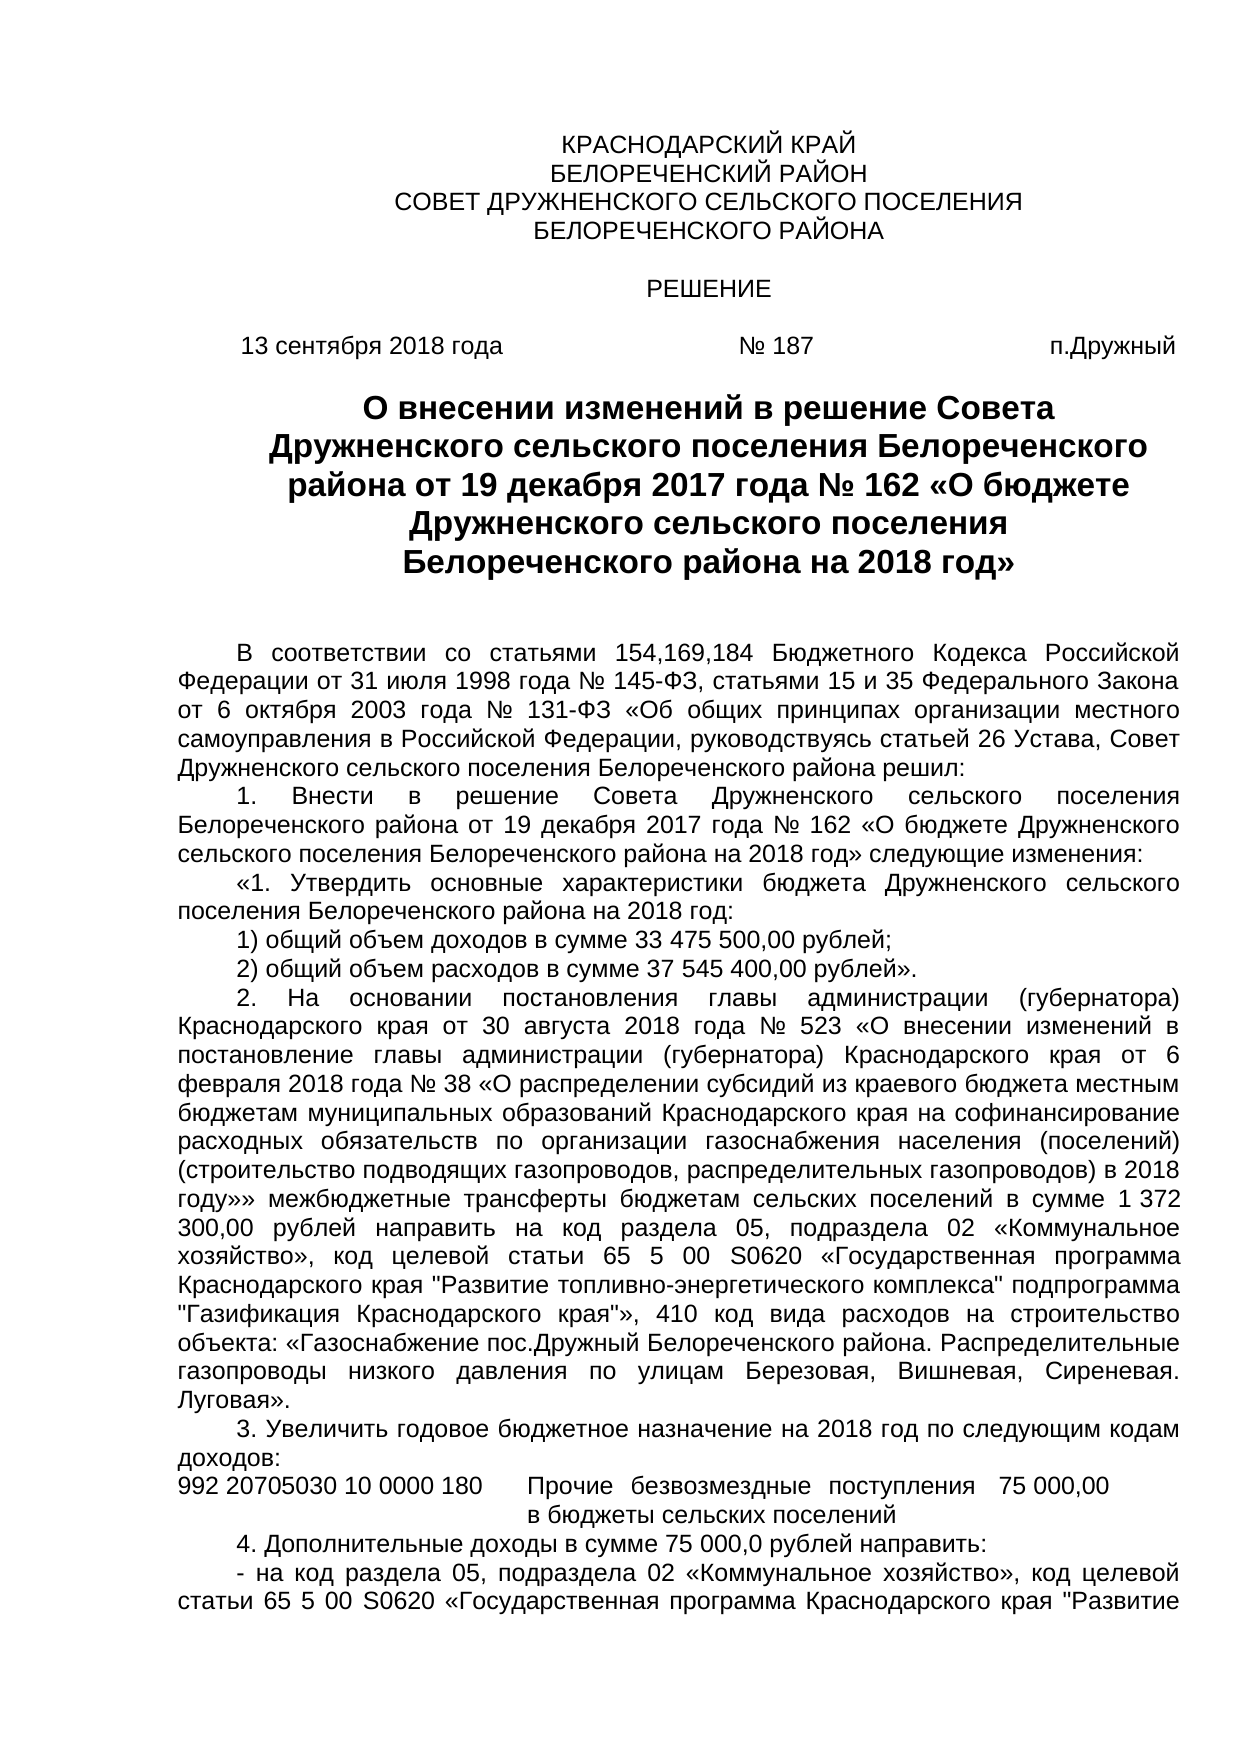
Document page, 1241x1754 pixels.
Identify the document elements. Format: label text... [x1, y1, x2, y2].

text 2. На основании постановления главы администрации (губернатора) Краснодарского края от 30 августа 2018 года № 523 «О внесении изменений в постановление главы администрации (губернатора) Краснодарского края от 6 февраля 2018 года № 38 «О распределении субсидий из краевого бюджета местным бюджетам муниципальных образований Краснодарского края на софинансирование расходных обязательств по организации газоснабжения населения (поселений) (строительство подводящих газопроводов, распределительных газопроводов) в 2018 году»» межбюджетные трансферты бюджетам сельских поселений в сумме 1 372 300,00 рублей направить на код раздела 05, подраздела 02 «Коммунальное хозяйство», код целевой статьи 65 5 00 S0620 «Государственная программа Краснодарского края "Развитие топливно-энергетического комплекса" подпрограмма "Газификация Краснодарского края"», 410 код вида расходов на строительство объекта: «Газоснабжение пос.Дружный Белореченского района. Распределительные газопроводы низкого давления по улицам Березовая, Вишневая, Сиреневая. Луговая». [177, 983, 1181, 1414]
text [177, 1558, 1181, 1615]
list 3. Увеличить годовое бюджетное назначение на 2018 год по следующим кодам доходов: [177, 1414, 1181, 1471]
text 13 сентября 2018 года № 187 п.Дружный [177, 331, 1181, 360]
subtitle Дружненского сельского поселения [177, 503, 1181, 542]
subtitle Дружненского сельского поселения Белореченского [177, 426, 1181, 465]
text СОВЕТ ДРУЖНЕНСКОГО СЕЛЬСКОГО ПОСЕЛЕНИЯ [177, 187, 1181, 216]
text БЕЛОРЕЧЕНСКОГО РАЙОНА [177, 216, 1181, 245]
text РЕШЕНИЕ [177, 274, 1181, 302]
table_header 992 20705030 10 0000 180 [166, 1471, 516, 1529]
text «1. Утвердить основные характеристики бюджета Дружненского сельского поселения Белореченского района на 2018 год: [177, 868, 1181, 925]
text 4. Дополнительные доходы в сумме 75 000,0 рублей направить: [177, 1529, 1181, 1558]
text В соответствии со статьями 154,169,184 Бюджетного Кодекса Российской Федерации от 31 июля 1998 года № 145-ФЗ, статьями 15 и 35 Федерального Закона от 6 октября 2003 года № 131-ФЗ «Об общих принципах организации местного самоуправления в Российской Федерации, руководствуясь статьей 26 Устава, Совет Дружненского сельского поселения Белореченского района решил: [177, 638, 1181, 781]
text БЕЛОРЕЧЕНСКИЙ РАЙОН [177, 159, 1181, 187]
table_header Прочие безвозмездные поступления в бюджеты сельских поселений [516, 1471, 987, 1529]
text КРАСНОДАРСКИЙ КРАЙ [177, 130, 1181, 159]
table_header 75 000,00 [987, 1471, 1163, 1529]
subtitle района от 19 декабря 2017 года № 162 «О бюджете [177, 465, 1181, 503]
subtitle Белореченского района на 2018 год» [177, 542, 1181, 580]
text 1) общий объем доходов в сумме 33 475 500,00 рублей; [177, 925, 1181, 954]
subtitle О внесении изменений в решение Совета [177, 388, 1181, 426]
text 1. Внести в решение Совета Дружненского сельского поселения Белореченского района от 19 декабря 2017 года № 162 «О бюджете Дружненского сельского поселения Белореченского района на 2018 год» следующие изменения: [177, 781, 1181, 868]
text 2) общий объем расходов в сумме 37 545 400,00 рублей». [177, 954, 1181, 983]
